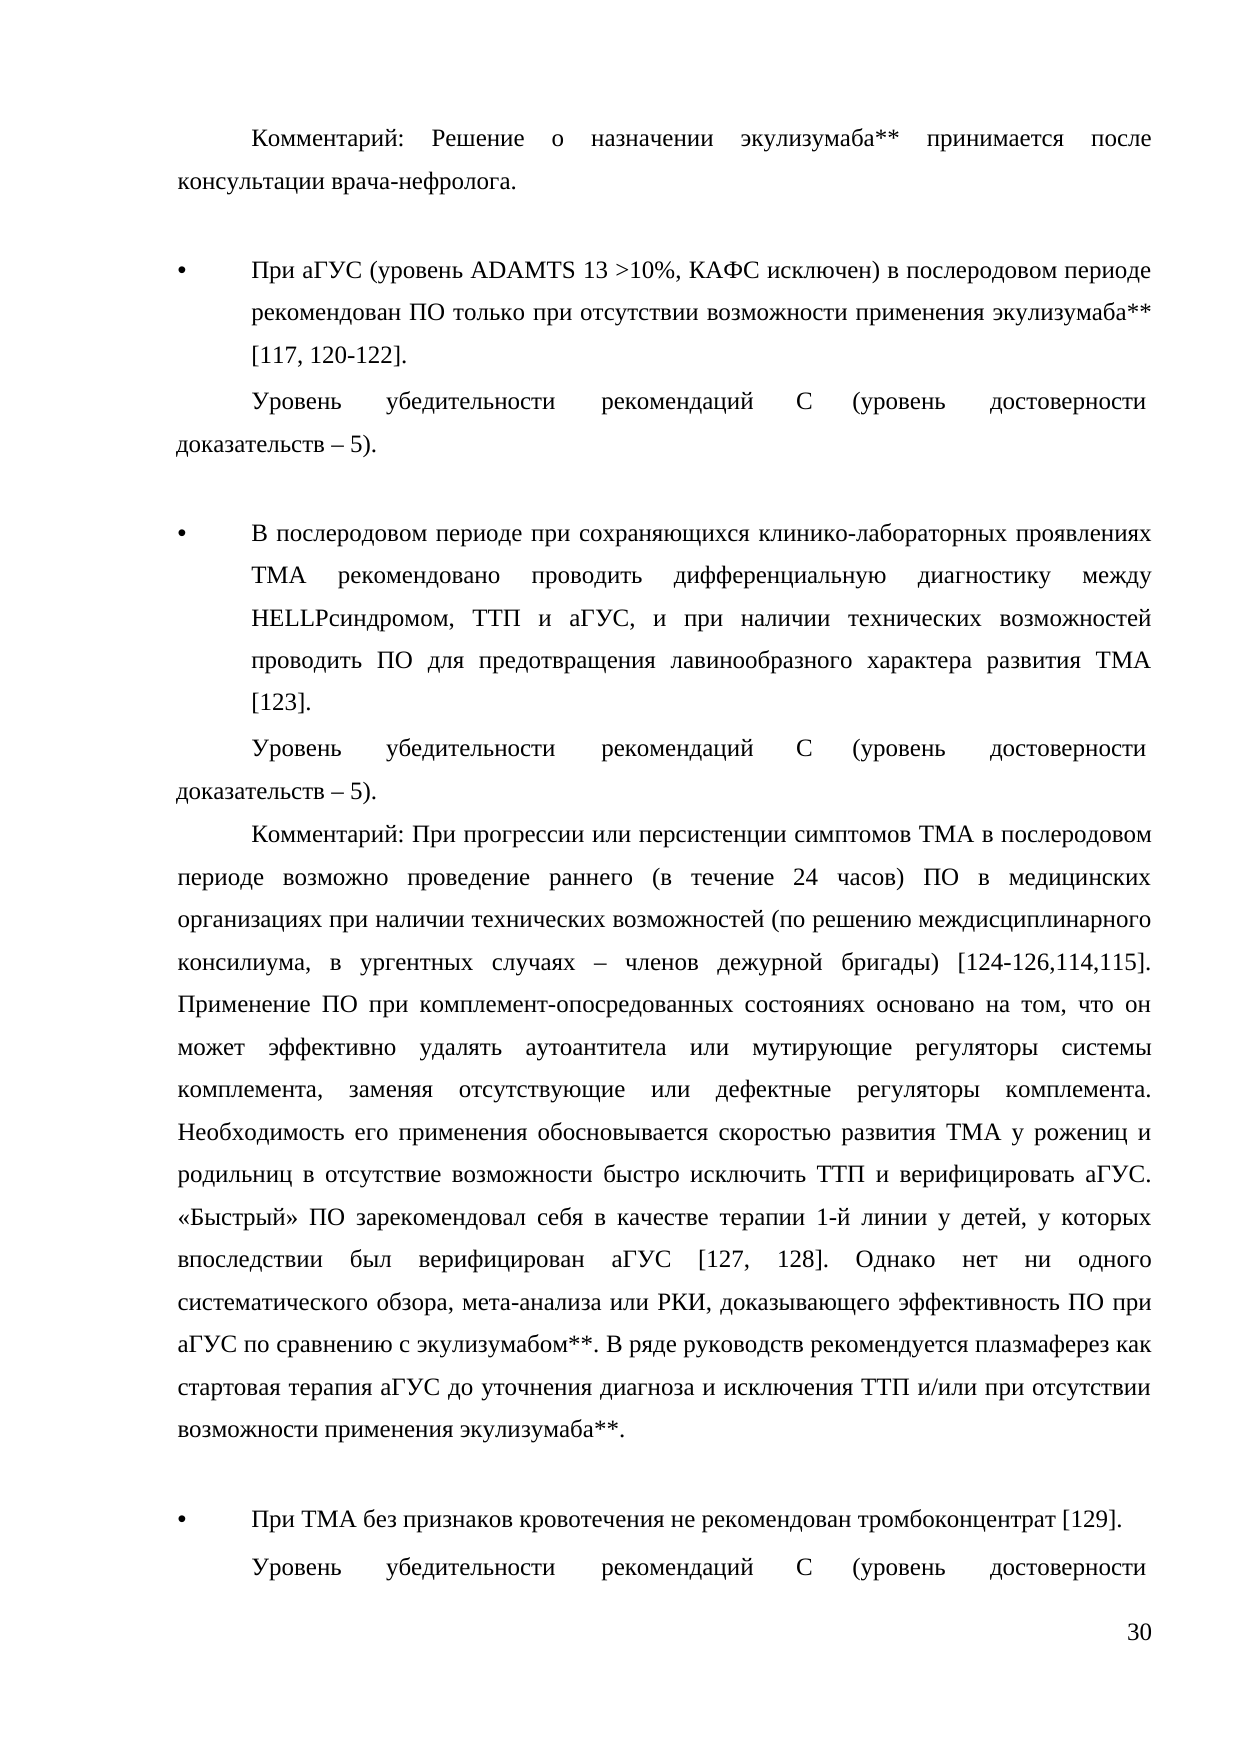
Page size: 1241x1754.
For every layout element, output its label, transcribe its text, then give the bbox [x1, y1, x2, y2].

text доказательств – 5). [176, 776, 1152, 805]
list При ТМА без признаков кровотечения не рекомендован тромбоконцентрат [129]. [177, 1505, 1152, 1533]
text Комментарий: При прогрессии или персистенции симптомов ТМА в послеродовом периоде возможно проведение раннего (в течение 24 часов) ПО в медицинских организациях при наличии технических возможностей (по решению междисциплинарного консилиума, в ургентных случаях – членов дежурной бригады) [124-126,114,115]. Применение ПО при комплемент-опосредованных состояниях основано на том, что он может эффективно удалять аутоантитела или мутирующие регуляторы системы комплемента, заменяя отсутствующие или дефектные регуляторы комплемента. Необходимость его применения обосновывается скоростью развития ТМА у рожениц и родильниц в отсутствие возможности быстро исключить ТТП и верифицировать аГУС. «Быстрый» ПО зарекомендовал себя в качестве терапии 1-й линии у детей, у которых впоследствии был верифицирован аГУС [127, 128]. Однако нет ни одного систематического обзора, мета-анализа или РКИ, доказывающего эффективность ПО при аГУС по сравнению с экулизумабом**. В ряде руководств рекомендуется плазмаферез как стартовая терапия аГУС до уточнения диагноза и исключения ТТП и/или при отсутствии возможности применения экулизумаба**. [177, 819, 1152, 1443]
text Комментарий: Решение о назначении экулизумаба** принимается после консультации врача-нефролога. [177, 123, 1152, 195]
text доказательств – 5). [176, 429, 1152, 458]
list При аГУС (уровень ADAMTS 13 >10%, КАФС исключен) в послеродовом периоде рекомендован ПО только при отсутствии возможности применения экулизумаба** [117, 120-122]. [177, 255, 1152, 369]
text Уровень убедительности рекомендаций С (уровень достоверности [169, 386, 1152, 415]
text Уровень убедительности рекомендаций С (уровень достоверности [169, 733, 1152, 762]
list В послеродовом периоде при сохраняющихся клинико-лабораторных проявлениях ТМА рекомендовано проводить дифференциальную диагностику между HELLPсиндромом, ТТП и аГУС, и при наличии технических возможностей проводить ПО для предотвращения лавинообразного характера развития ТМА [123]. [177, 518, 1152, 716]
text Уровень убедительности рекомендаций С (уровень достоверности [169, 1552, 1152, 1581]
